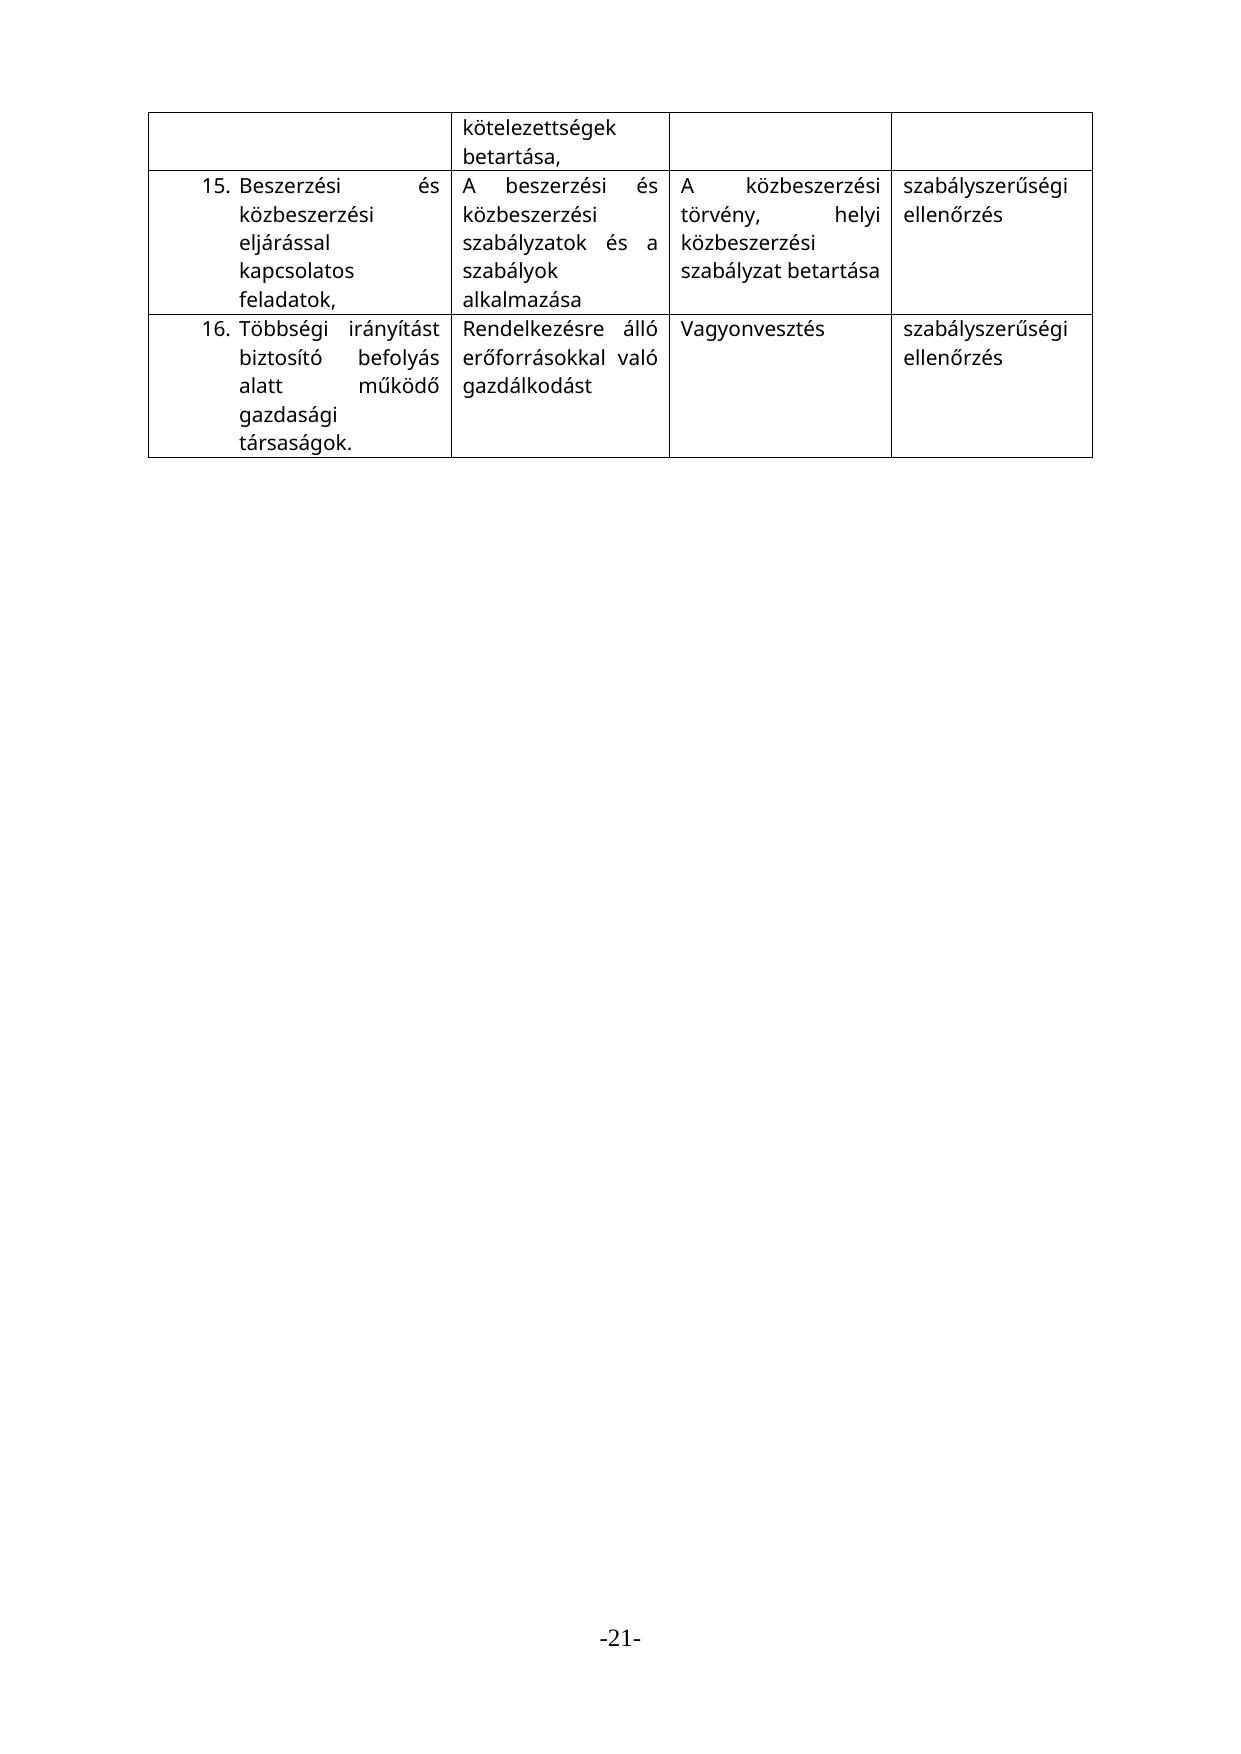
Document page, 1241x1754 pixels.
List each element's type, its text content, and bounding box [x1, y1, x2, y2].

table_cell Rendelkezésre álló erőforrásokkal való gazdálkodást [452, 315, 669, 457]
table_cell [892, 113, 1092, 170]
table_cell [670, 113, 891, 170]
table_cell Vagyonvesztés [670, 315, 891, 457]
table_cell Többségi irányítást biztosító befolyás alatt működő gazdasági társaságok. [149, 315, 451, 457]
table_cell A közbeszerzési törvény, helyi közbeszerzési szabályzat betartása [670, 171, 891, 313]
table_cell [452, 113, 669, 170]
table_cell A beszerzési és közbeszerzési szabályzatok és a szabályok alkalmazása [452, 171, 669, 313]
table_cell szabályszerűségi ellenőrzés [892, 171, 1092, 313]
table_cell szabályszerűségi ellenőrzés [892, 315, 1092, 457]
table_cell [149, 113, 451, 170]
table_cell Beszerzési és közbeszerzési eljárással kapcsolatos feladatok, [149, 171, 451, 313]
